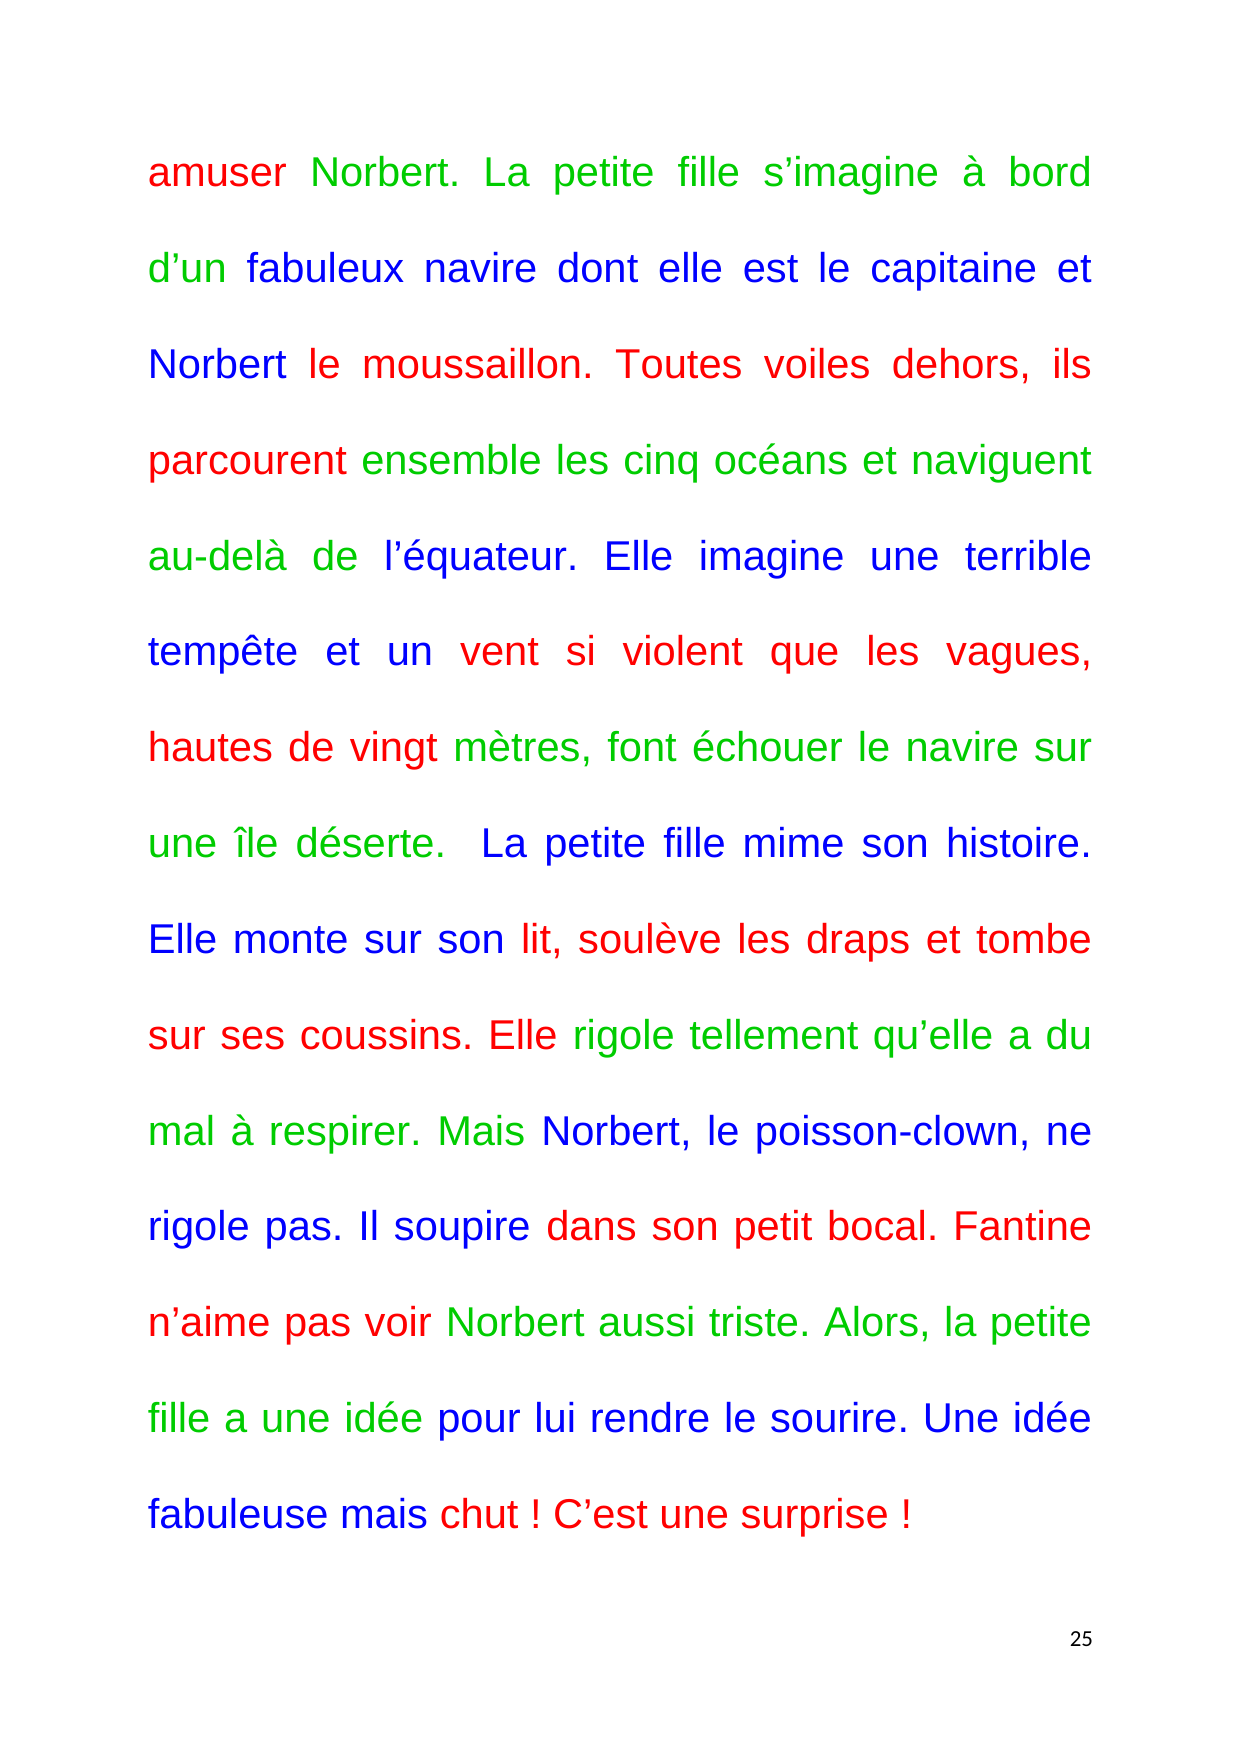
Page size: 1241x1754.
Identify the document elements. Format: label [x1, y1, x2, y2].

text [148, 148, 1093, 1537]
